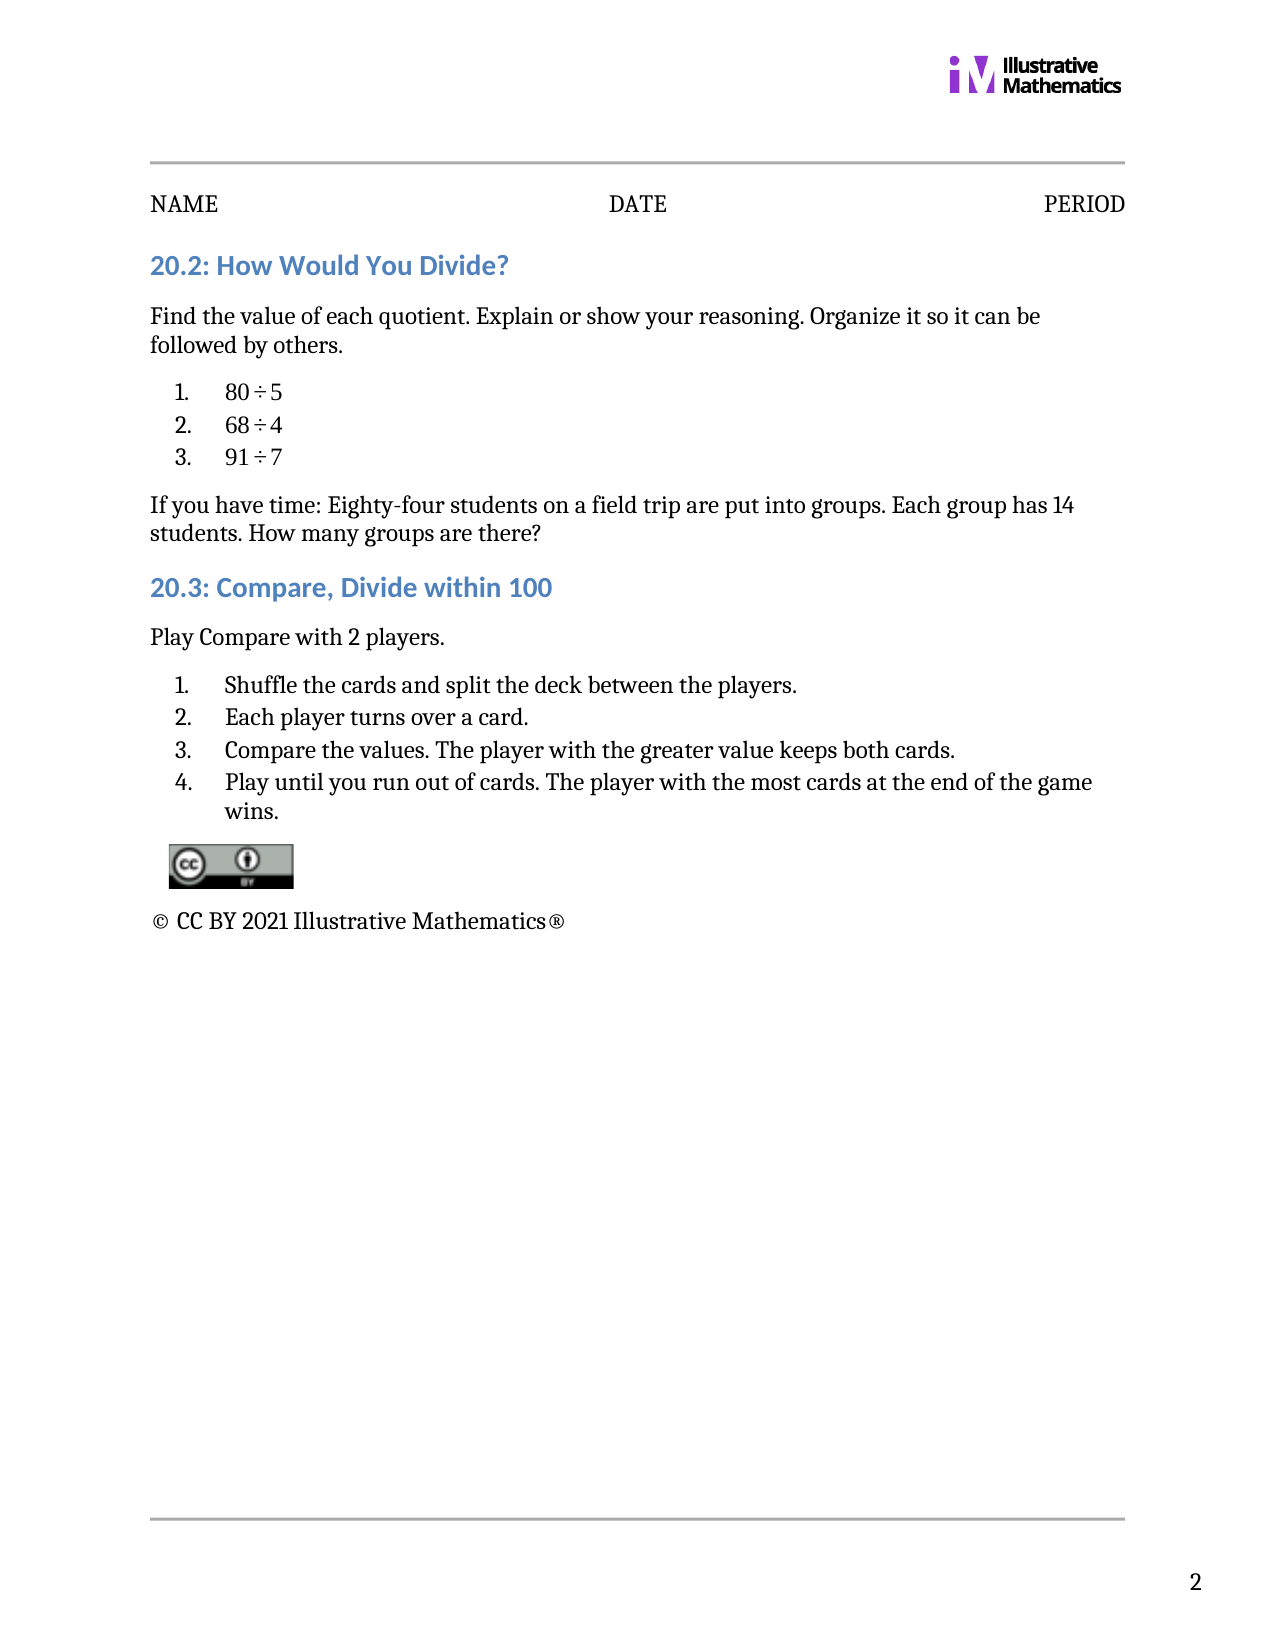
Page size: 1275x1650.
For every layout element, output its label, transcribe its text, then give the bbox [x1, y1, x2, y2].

list Shuffle the cards and split the deck between the players. [175, 671, 1125, 699]
picture [949, 55, 1121, 93]
picture [168, 844, 294, 889]
list Each player turns over a card. [175, 703, 1125, 732]
text Play Compare with 2 players. [150, 623, 1125, 652]
subtitle 20.3: Compare, Divide within 100 [150, 569, 1125, 604]
text © CC BY 2021 Illustrative Mathematics® [150, 907, 1125, 936]
text Find the value of each quotient. Explain or show your reasoning. Organize it so it can be followed by others. [150, 302, 1125, 359]
text If you have time: Eighty-four students on a field trip are put into groups. Each group has 14 students. How many groups are there? [150, 491, 1125, 548]
subtitle 20.2: How Would You Divide? [150, 247, 1125, 283]
list Play until you run out of cards. The player with the most cards at the end of the game wins. [175, 768, 1125, 826]
list Compare the values. The player with the greater value keeps both cards. [175, 736, 1125, 764]
